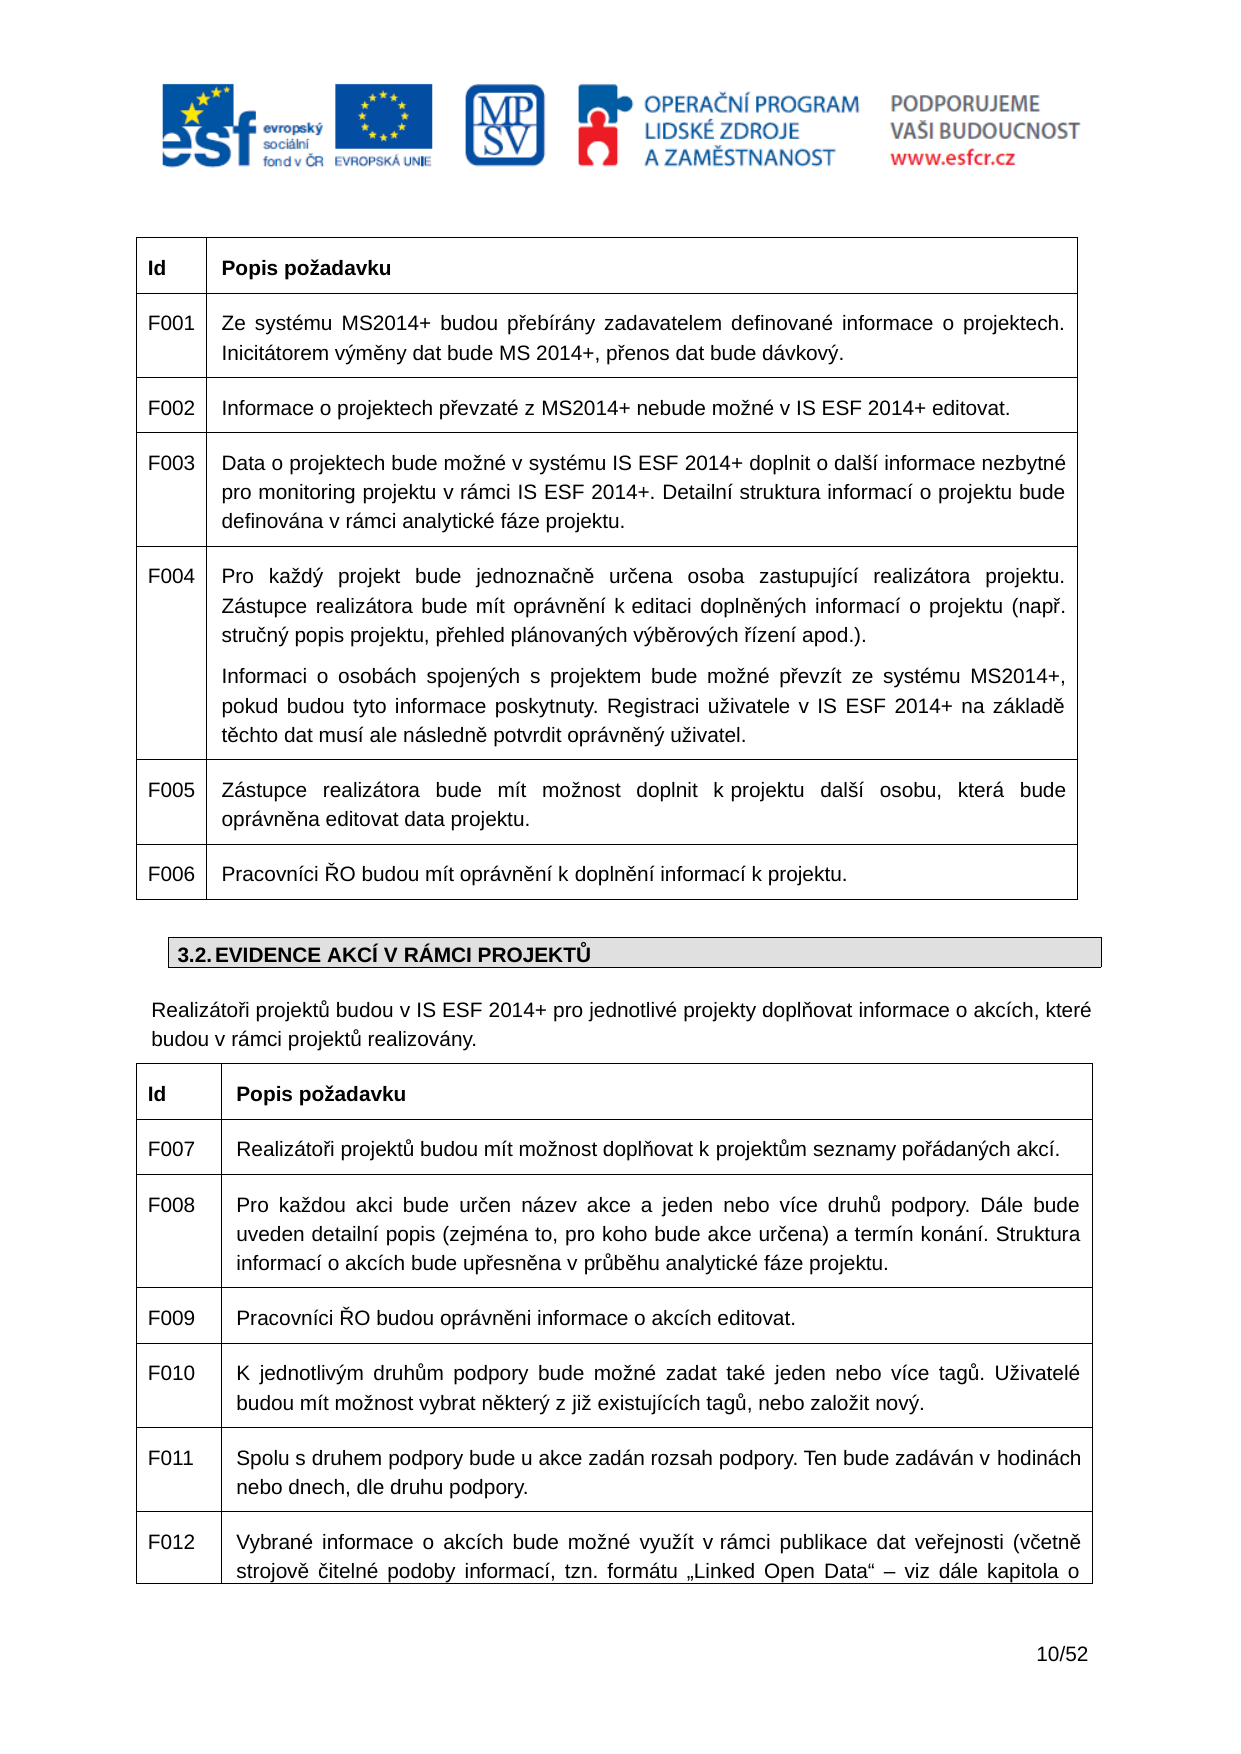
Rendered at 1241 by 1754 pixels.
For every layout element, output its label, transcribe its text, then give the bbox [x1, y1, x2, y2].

table_cell [137, 1512, 221, 1583]
table_cell Pracovníci ŘO budou mít oprávnění k doplnění informací k projektu. [207, 845, 1077, 899]
table_cell [137, 378, 206, 432]
table_cell Zástupce realizátora bude mít možnost doplnit k projektu další osobu, která bude oprávněna editovat data projektu. [207, 760, 1077, 843]
table_cell [137, 1288, 221, 1342]
table_cell [137, 845, 206, 899]
table_cell Pracovníci ŘO budou oprávněni informace o akcích editovat. [222, 1288, 1092, 1342]
table_cell [137, 1344, 221, 1427]
table_cell Informace o projektech převzaté z MS2014+ nebude možné v IS ESF 2014+ editovat. [207, 378, 1077, 432]
table_header Popis požadavku [222, 1064, 1092, 1118]
table_header Id [137, 1064, 221, 1118]
table_cell [137, 760, 206, 843]
text Realizátoři projektů budou v IS ESF 2014+ pro jednotlivé projekty doplňovat informace o akcích, které budou v rámci projektů realizovány. [151, 992, 1093, 1051]
table_header Id [137, 238, 206, 292]
table_cell [137, 547, 206, 759]
table_cell Spolu s druhem podpory bude u akce zadán rozsah podpory. Ten bude zadáván v hodinách nebo dnech, dle druhu podpory. [222, 1428, 1092, 1511]
table_cell Pro každý projekt bude jednoznačně určena osoba zastupující realizátora projektu. Zástupce realizátora bude mít oprávnění k editaci doplněných informací o projektu (např. stručný popis projektu, přehled plánovaných výběrových řízení apod.). Informaci o osobách spojených s projektem bude možné převzít ze systému MS2014+, pokud budou tyto informace poskytnuty. Registraci uživatele v IS ESF 2014+ na základě těchto dat musí ale následně potvrdit oprávněný uživatel. [207, 547, 1077, 759]
table_cell [137, 1428, 221, 1511]
table_cell Pro každou akci bude určen název akce a jeden nebo více druhů podpory. Dále bude uveden detailní popis (zejména to, pro koho bude akce určena) a termín konání. Struktura informací o akcích bude upřesněna v průběhu analytické fáze projektu. [222, 1175, 1092, 1287]
table_cell [137, 433, 206, 546]
table_cell K jednotlivým druhům podpory bude možné zadat také jeden nebo více tagů. Uživatelé budou mít možnost vybrat některý z již existujících tagů, nebo založit nový. [222, 1344, 1092, 1427]
table_header Popis požadavku [207, 238, 1077, 292]
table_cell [222, 1512, 1092, 1583]
subtitle Evidence akcí v rámci projektů [169, 938, 1101, 967]
table_cell Realizátoři projektů budou mít možnost doplňovat k projektům seznamy pořádaných akcí. [222, 1120, 1092, 1174]
table_cell [137, 294, 206, 377]
table_cell Ze systému MS2014+ budou přebírány zadavatelem definované informace o projektech. Inicitátorem výměny dat bude MS 2014+, přenos dat bude dávkový. [207, 294, 1077, 377]
table_cell Data o projektech bude možné v systému IS ESF 2014+ doplnit o další informace nezbytné pro monitoring projektu v rámci IS ESF 2014+. Detailní struktura informací o projektu bude definována v rámci analytické fáze projektu. [207, 433, 1077, 546]
table_cell [137, 1120, 221, 1174]
table_cell [137, 1175, 221, 1287]
